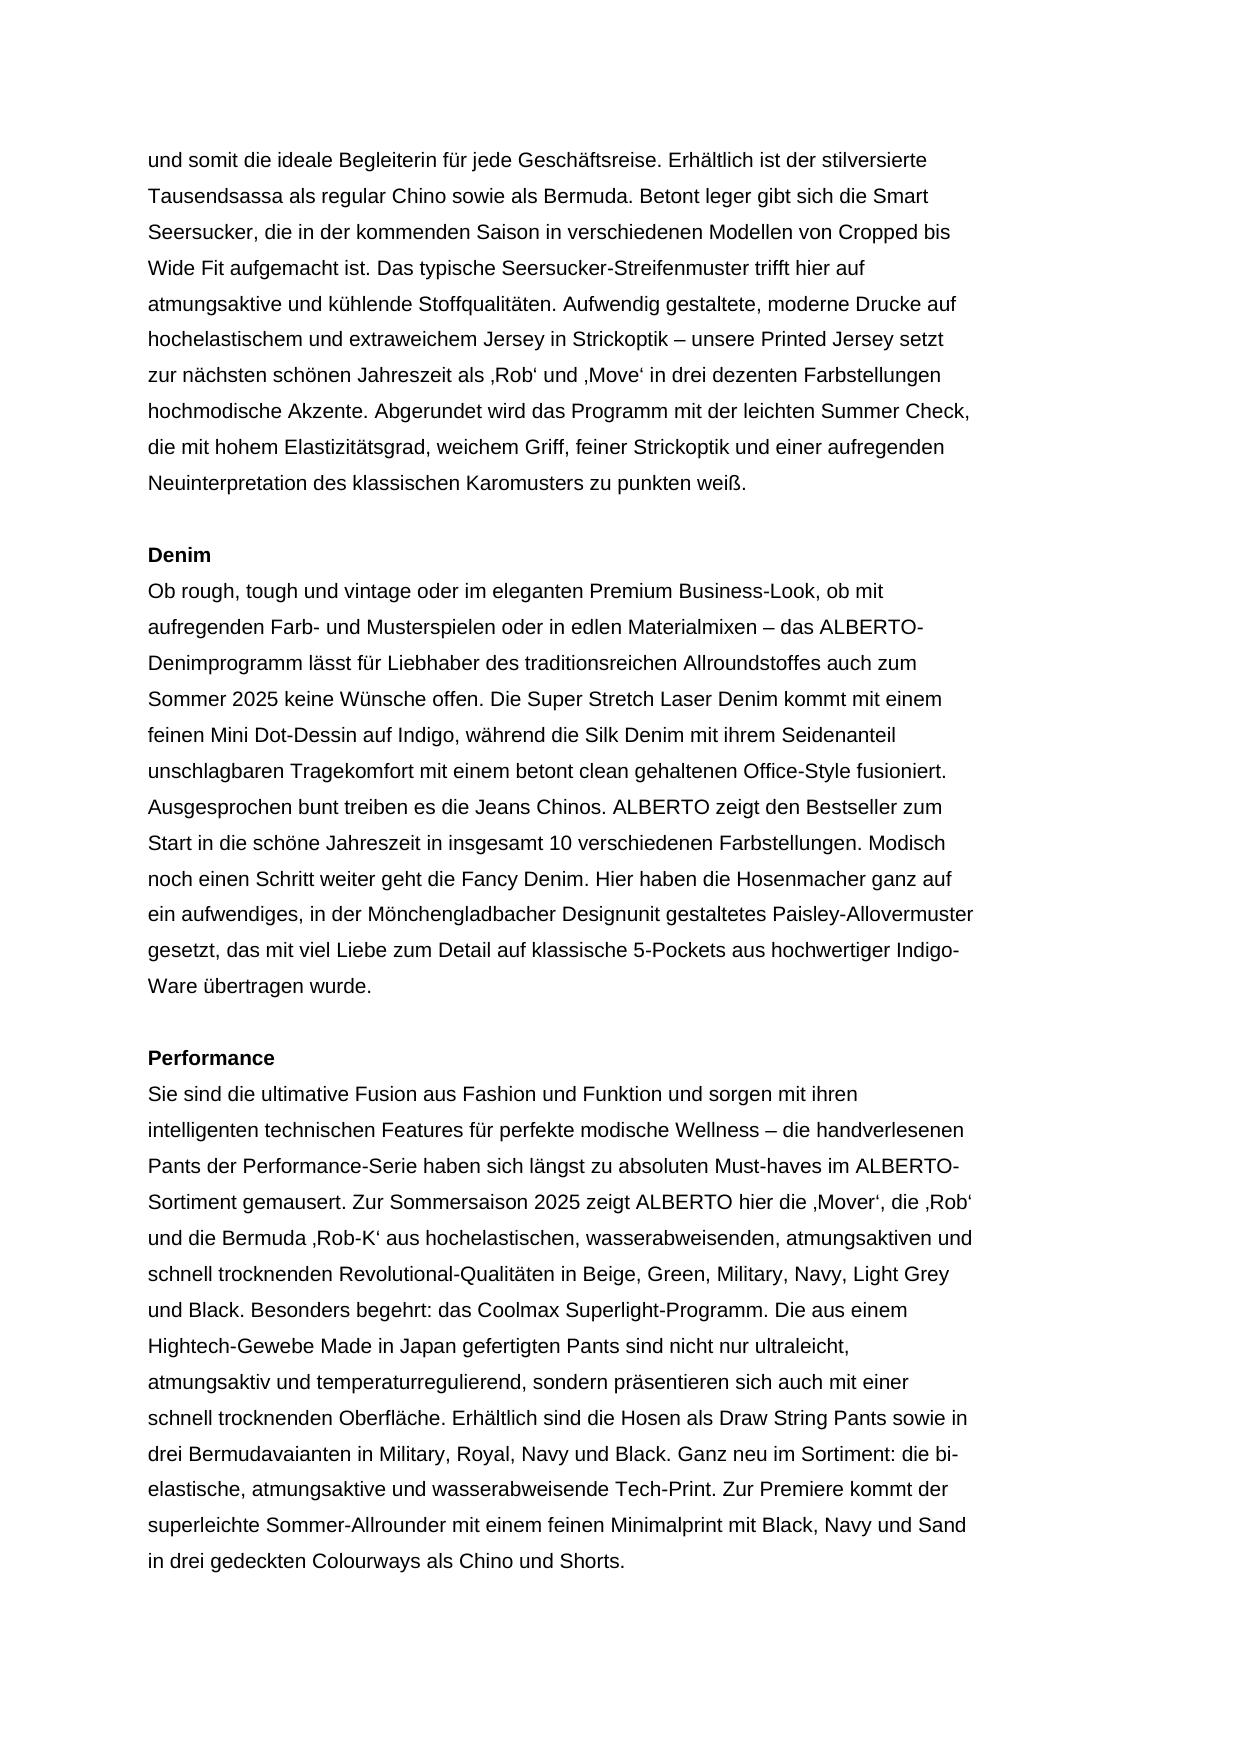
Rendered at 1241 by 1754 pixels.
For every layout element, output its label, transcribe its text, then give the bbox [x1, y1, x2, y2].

text Performance [148, 1046, 975, 1070]
text Ob rough, tough und vintage oder im eleganten Premium Business-Look, ob mit aufregenden Farb- und Musterspielen oder in edlen Materialmixen – das ALBERTO-Denimprogramm lässt für Liebhaber des traditionsreichen Allroundstoffes auch zum Sommer 2025 keine Wünsche offen. Die Super Stretch Laser Denim kommt mit einem feinen Mini Dot-Dessin auf Indigo, während die Silk Denim mit ihrem Seidenanteil unschlagbaren Tragekomfort mit einem betont clean gehaltenen Office-Style fusioniert. Ausgesprochen bunt treiben es die Jeans Chinos. ALBERTO zeigt den Bestseller zum Start in die schöne Jahreszeit in insgesamt 10 verschiedenen Farbstellungen. Modisch noch einen Schritt weiter geht die Fancy Denim. Hier haben die Hosenmacher ganz auf ein aufwendiges, in der Mönchengladbacher Designunit gestaltetes Paisley-Allovermuster gesetzt, das mit viel Liebe zum Detail auf klassische 5-Pockets aus hochwertiger Indigo-Ware übertragen wurde. [148, 579, 975, 998]
text Denim [148, 543, 975, 567]
text Sie sind die ultimative Fusion aus Fashion und Funktion und sorgen mit ihren intelligenten technischen Features für perfekte modische Wellness – die handverlesenen Pants der Performance-Serie haben sich längst zu absoluten Must-haves im ALBERTO-Sortiment gemausert. Zur Sommersaison 2025 zeigt ALBERTO hier die ‚Mover‘, die ‚Rob‘ und die Bermuda ‚Rob-K‘ aus hochelastischen, wasserabweisenden, atmungsaktiven und schnell trocknenden Revolutional-Qualitäten in Beige, Green, Military, Navy, Light Grey und Black. Besonders begehrt: das Coolmax Superlight-Programm. Die aus einem Hightech-Gewebe Made in Japan gefertigten Pants sind nicht nur ultraleicht, atmungsaktiv und temperaturregulierend, sondern präsentieren sich auch mit einer schnell trocknenden Oberfläche. Erhältlich sind die Hosen als Draw String Pants sowie in drei Bermudavaianten in Military, Royal, Navy und Black. Ganz neu im Sortiment: die bi-elastische, atmungsaktive und wasserabweisende Tech-Print. Zur Premiere kommt der superleichte Sommer-Allrounder mit einem feinen Minimalprint mit Black, Navy und Sand in drei gedeckten Colourways als Chino und Shorts. [148, 1082, 975, 1573]
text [148, 148, 975, 495]
